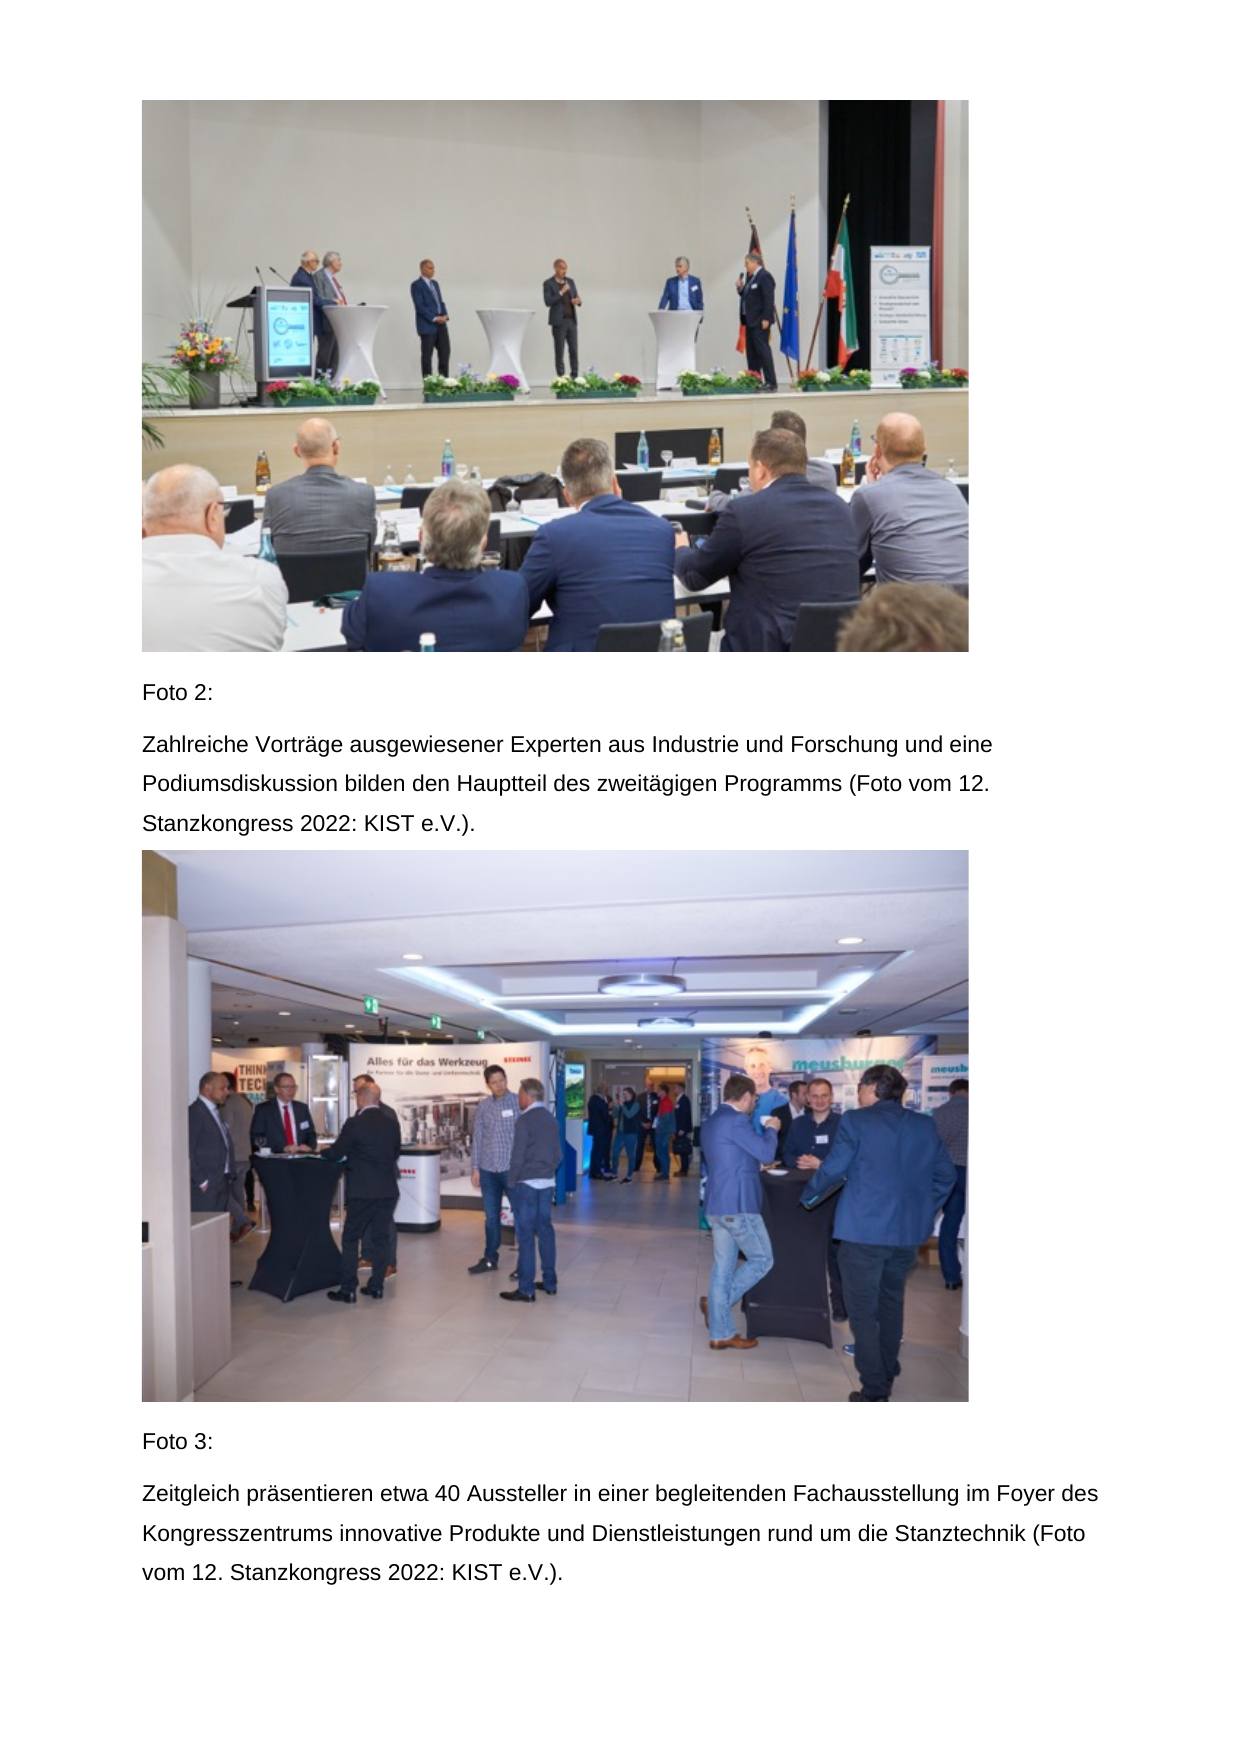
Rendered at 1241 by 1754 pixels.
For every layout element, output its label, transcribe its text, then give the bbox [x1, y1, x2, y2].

text Foto 2: [142, 678, 1110, 705]
text Foto 3: [142, 1428, 1110, 1455]
picture [141, 850, 969, 1402]
text Zeitgleich präsentieren etwa 40 Aussteller in einer begleitenden Fachausstellung im Foyer des Kongresszentrums innovative Produkte und Dienstleistungen rund um die Stanztechnik (Foto vom 12. Stanzkongress 2022: KIST e.V.). [142, 1480, 1110, 1586]
picture [141, 100, 969, 652]
